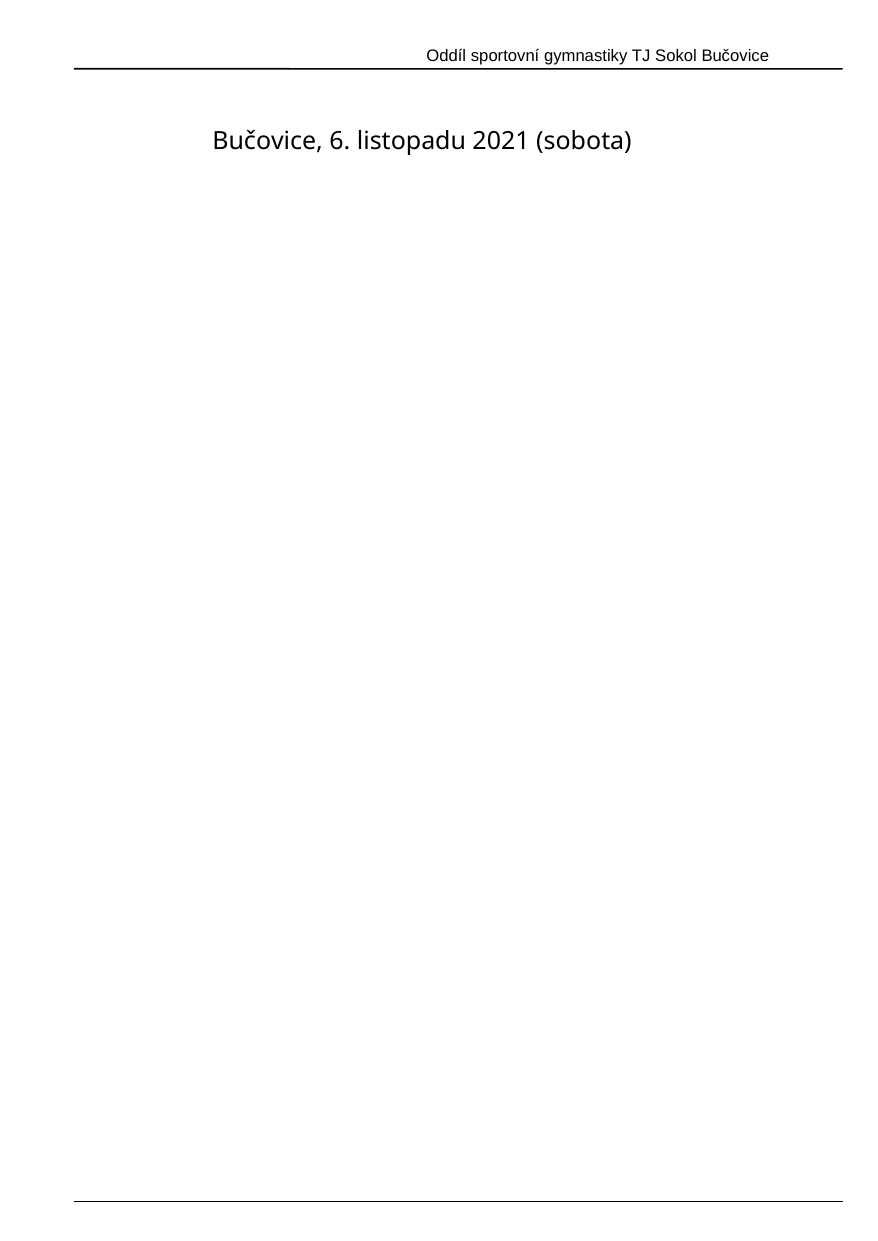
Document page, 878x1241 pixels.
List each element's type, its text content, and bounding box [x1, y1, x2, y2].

text Bučovice, 6. listopadu 2021 (sobota) [75, 122, 769, 156]
